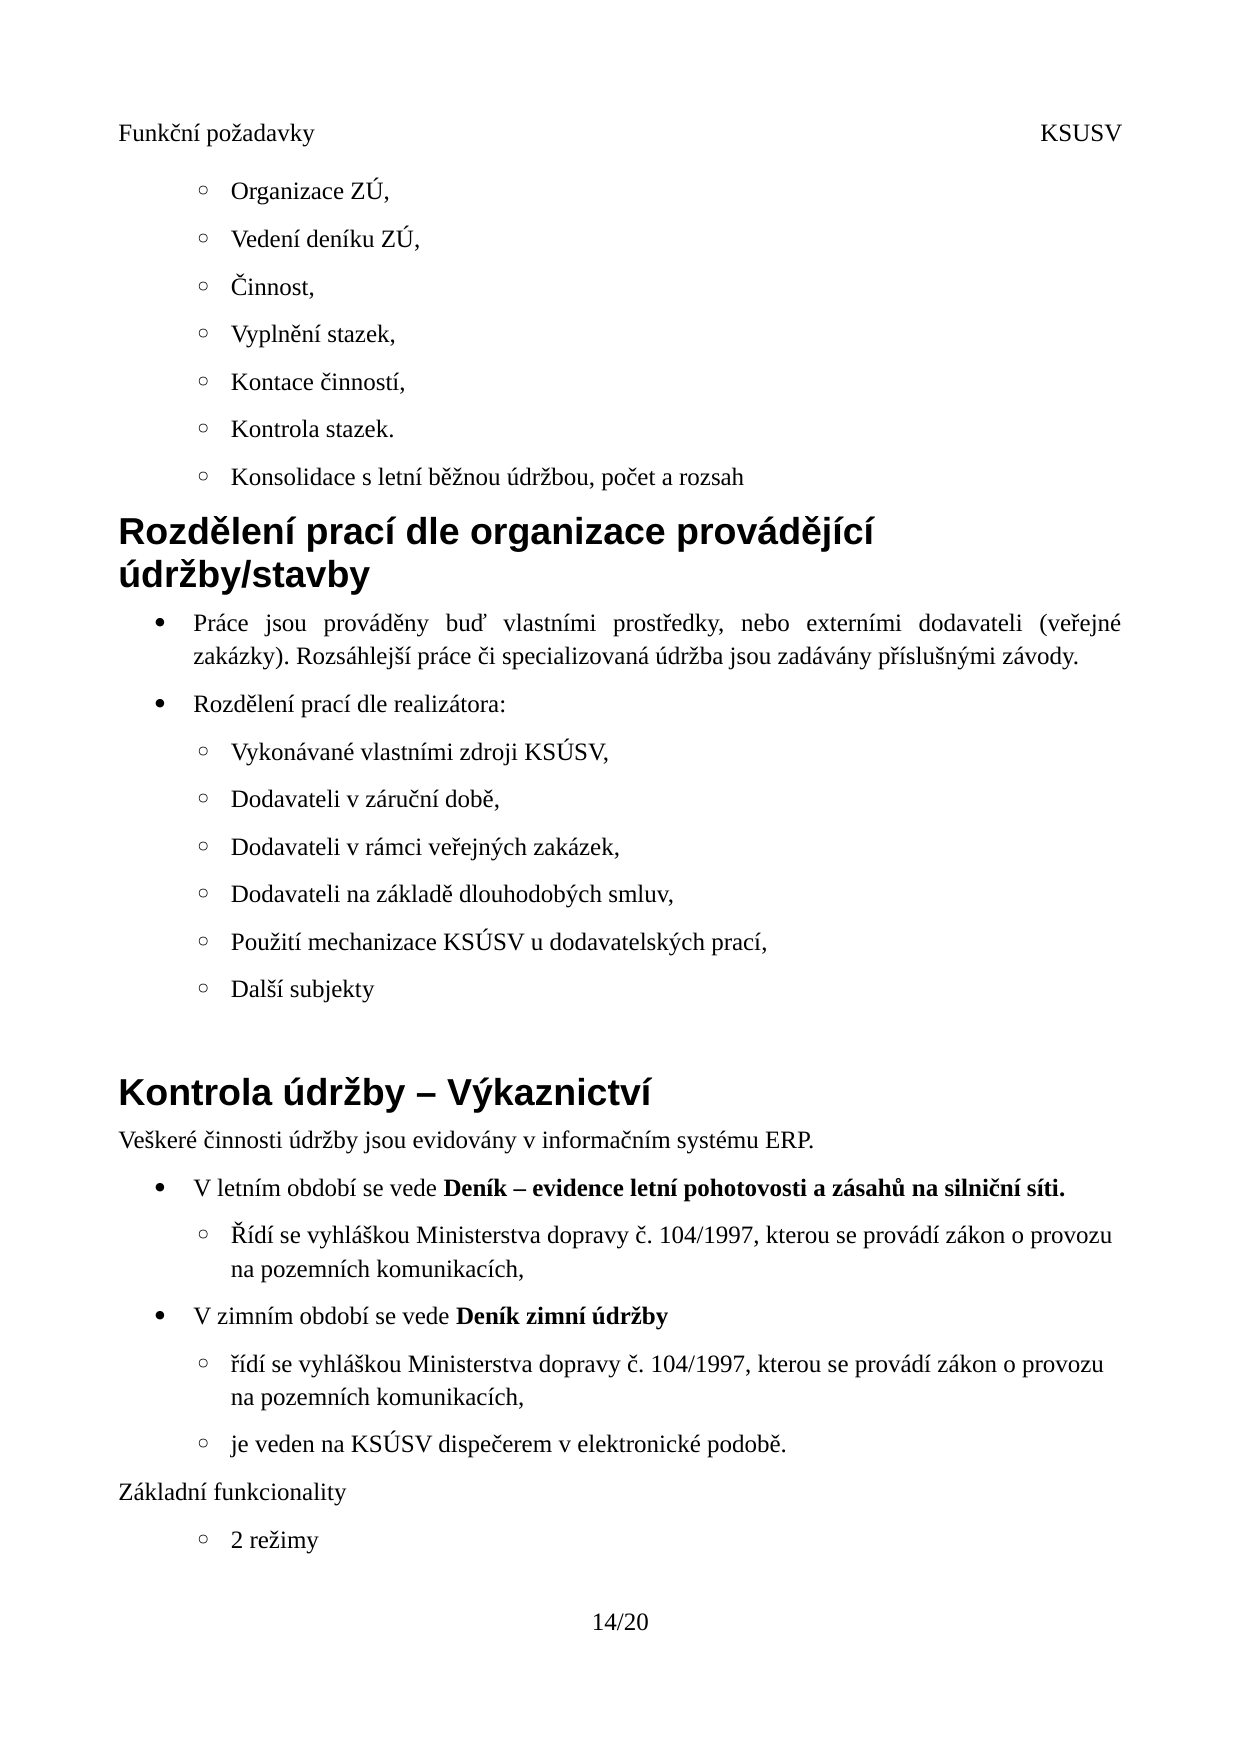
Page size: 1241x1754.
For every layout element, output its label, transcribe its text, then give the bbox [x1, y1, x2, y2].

list V zimním období se vede Deník zimní údržby [156, 1301, 1122, 1330]
list Rozdělení prací dle realizátora: [156, 689, 1122, 718]
list V letním období se vede Deník – evidence letní pohotovosti a zásahů na silniční síti. [156, 1173, 1122, 1202]
list řídí se vyhláškou Ministerstva dopravy č. 104/1997, kterou se provádí zákon o provozu na pozemních komunikacích, [193, 1349, 1122, 1411]
list Další subjekty [193, 974, 1122, 1003]
list Vedení deníku ZÚ, [193, 224, 1122, 253]
list Dodavateli v záruční době, [193, 784, 1122, 813]
list Vykonávané vlastními zdroji KSÚSV, [193, 737, 1122, 765]
subtitle Rozdělení prací dle organizace provádějící údržby/stavby [118, 509, 1122, 596]
list Dodavateli v rámci veřejných zakázek, [193, 832, 1122, 861]
list 2 režimy [193, 1525, 1122, 1553]
list Kontrola stazek. [193, 414, 1122, 443]
list Dodavateli na základě dlouhodobých smluv, [193, 879, 1122, 908]
list Vyplnění stazek, [193, 319, 1122, 348]
list Konsolidace s letní běžnou údržbou, počet a rozsah [193, 462, 1122, 491]
list Řídí se vyhláškou Ministerstva dopravy č. 104/1997, kterou se provádí zákon o provozu na pozemních komunikacích, [193, 1221, 1122, 1282]
list je veden na KSÚSV dispečerem v elektronické podobě. [193, 1429, 1122, 1458]
text Veškeré činnosti údržby jsou evidovány v informačním systému ERP. [118, 1125, 1122, 1154]
list Práce jsou prováděny buď vlastními prostředky, nebo externími dodavateli (veřejné zakázky). Rozsáhlejší práce či specializovaná údržba jsou zadávány příslušnými závody. [156, 608, 1122, 670]
list Činnost, [193, 272, 1122, 300]
subtitle Kontrola údržby – Výkaznictví [118, 1070, 1122, 1113]
list Použití mechanizace KSÚSV u dodavatelských prací, [193, 927, 1122, 956]
list Kontace činností, [193, 367, 1122, 396]
list Organizace ZÚ, [193, 176, 1122, 205]
text Základní funkcionality [118, 1477, 1122, 1506]
